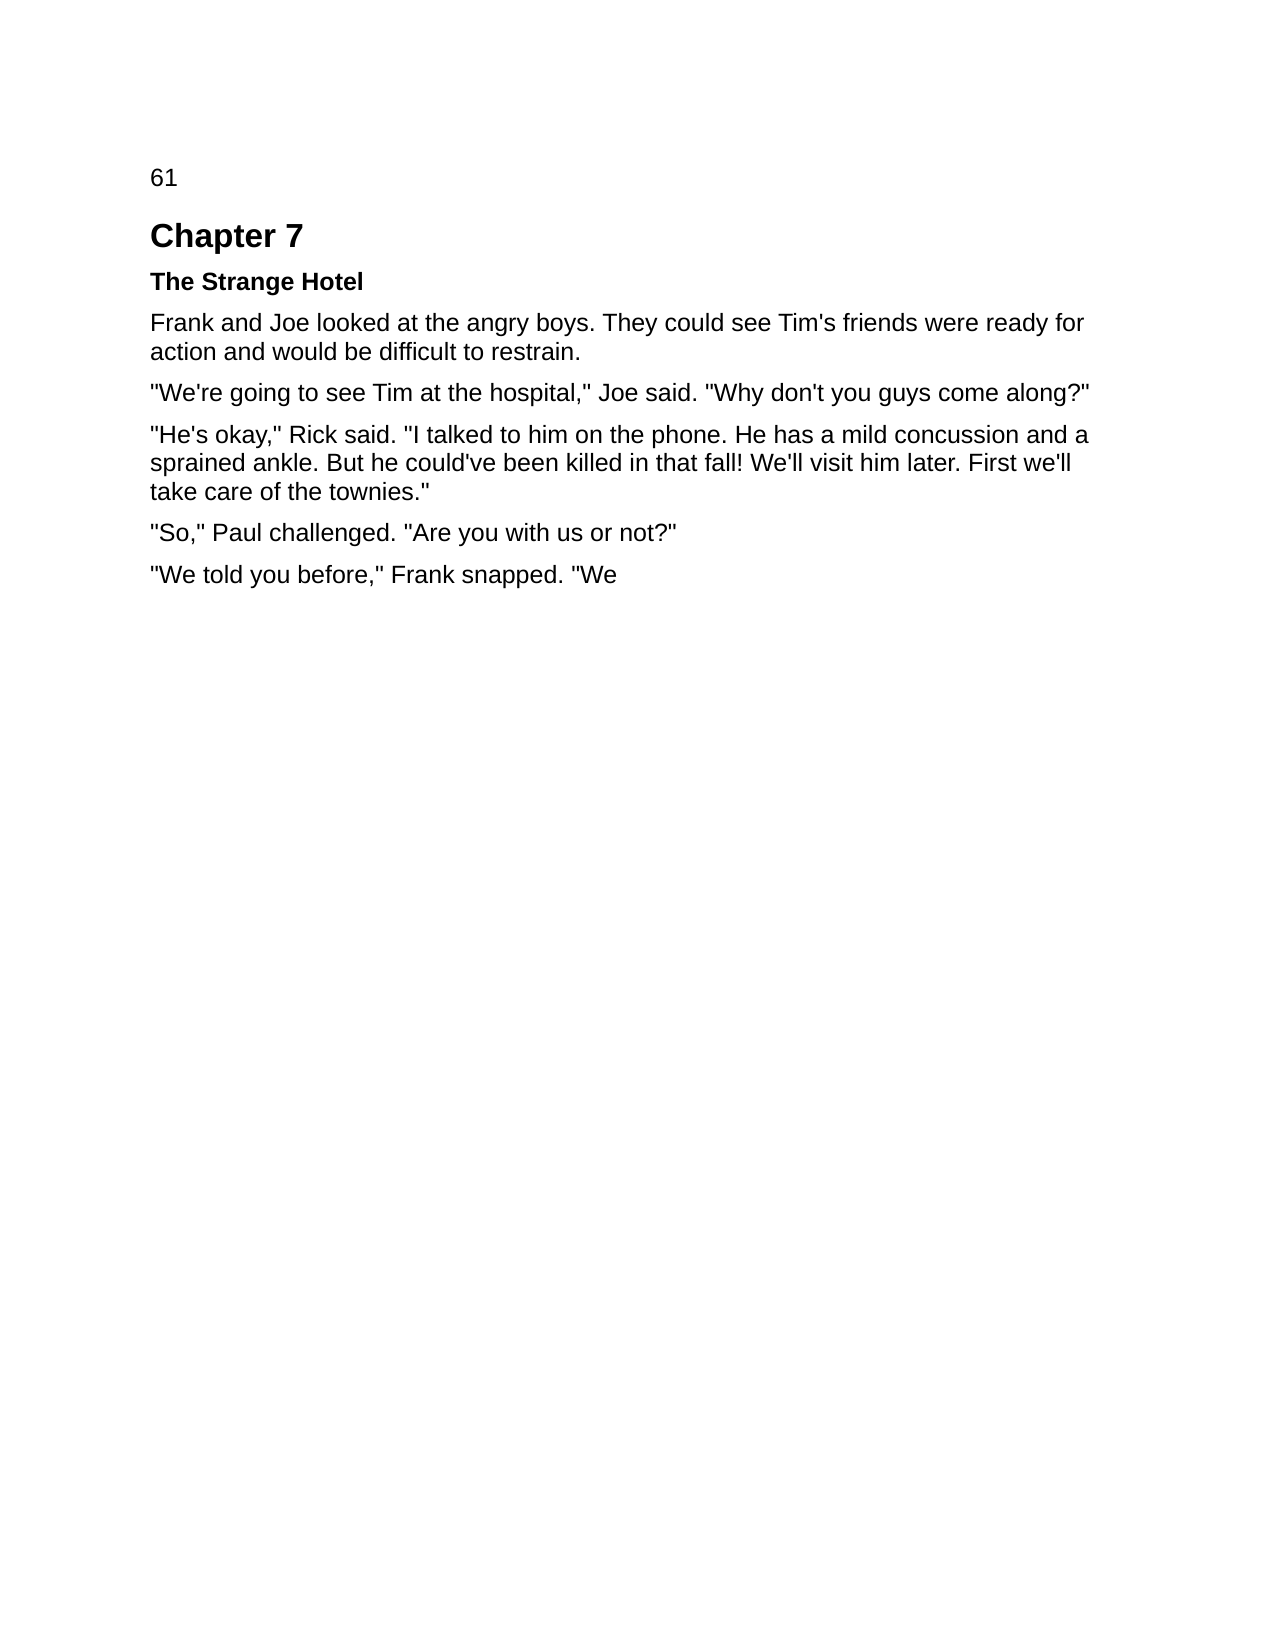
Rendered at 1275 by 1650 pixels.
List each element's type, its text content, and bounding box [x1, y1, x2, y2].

subtitle Chapter 7 [150, 216, 1125, 255]
text "We told you before," Frank snapped. "We [150, 560, 1125, 588]
text 61 [150, 162, 1125, 191]
text "He's okay," Rick said. "I talked to him on the phone. He has a mild concussion and a sprained ankle. But he could've been killed in that fall! We'll visit him later. First we'll take care of the townies." [150, 420, 1125, 506]
text Frank and Joe looked at the angry boys. They could see Tim's friends were ready for action and would be difficult to restrain. [150, 308, 1125, 366]
text "So," Paul challenged. "Are you with us or not?" [150, 518, 1125, 547]
text "We're going to see Tim at the hospital," Joe said. "Why don't you guys come along?" [150, 378, 1125, 407]
text The Strange Hotel [150, 267, 1125, 296]
